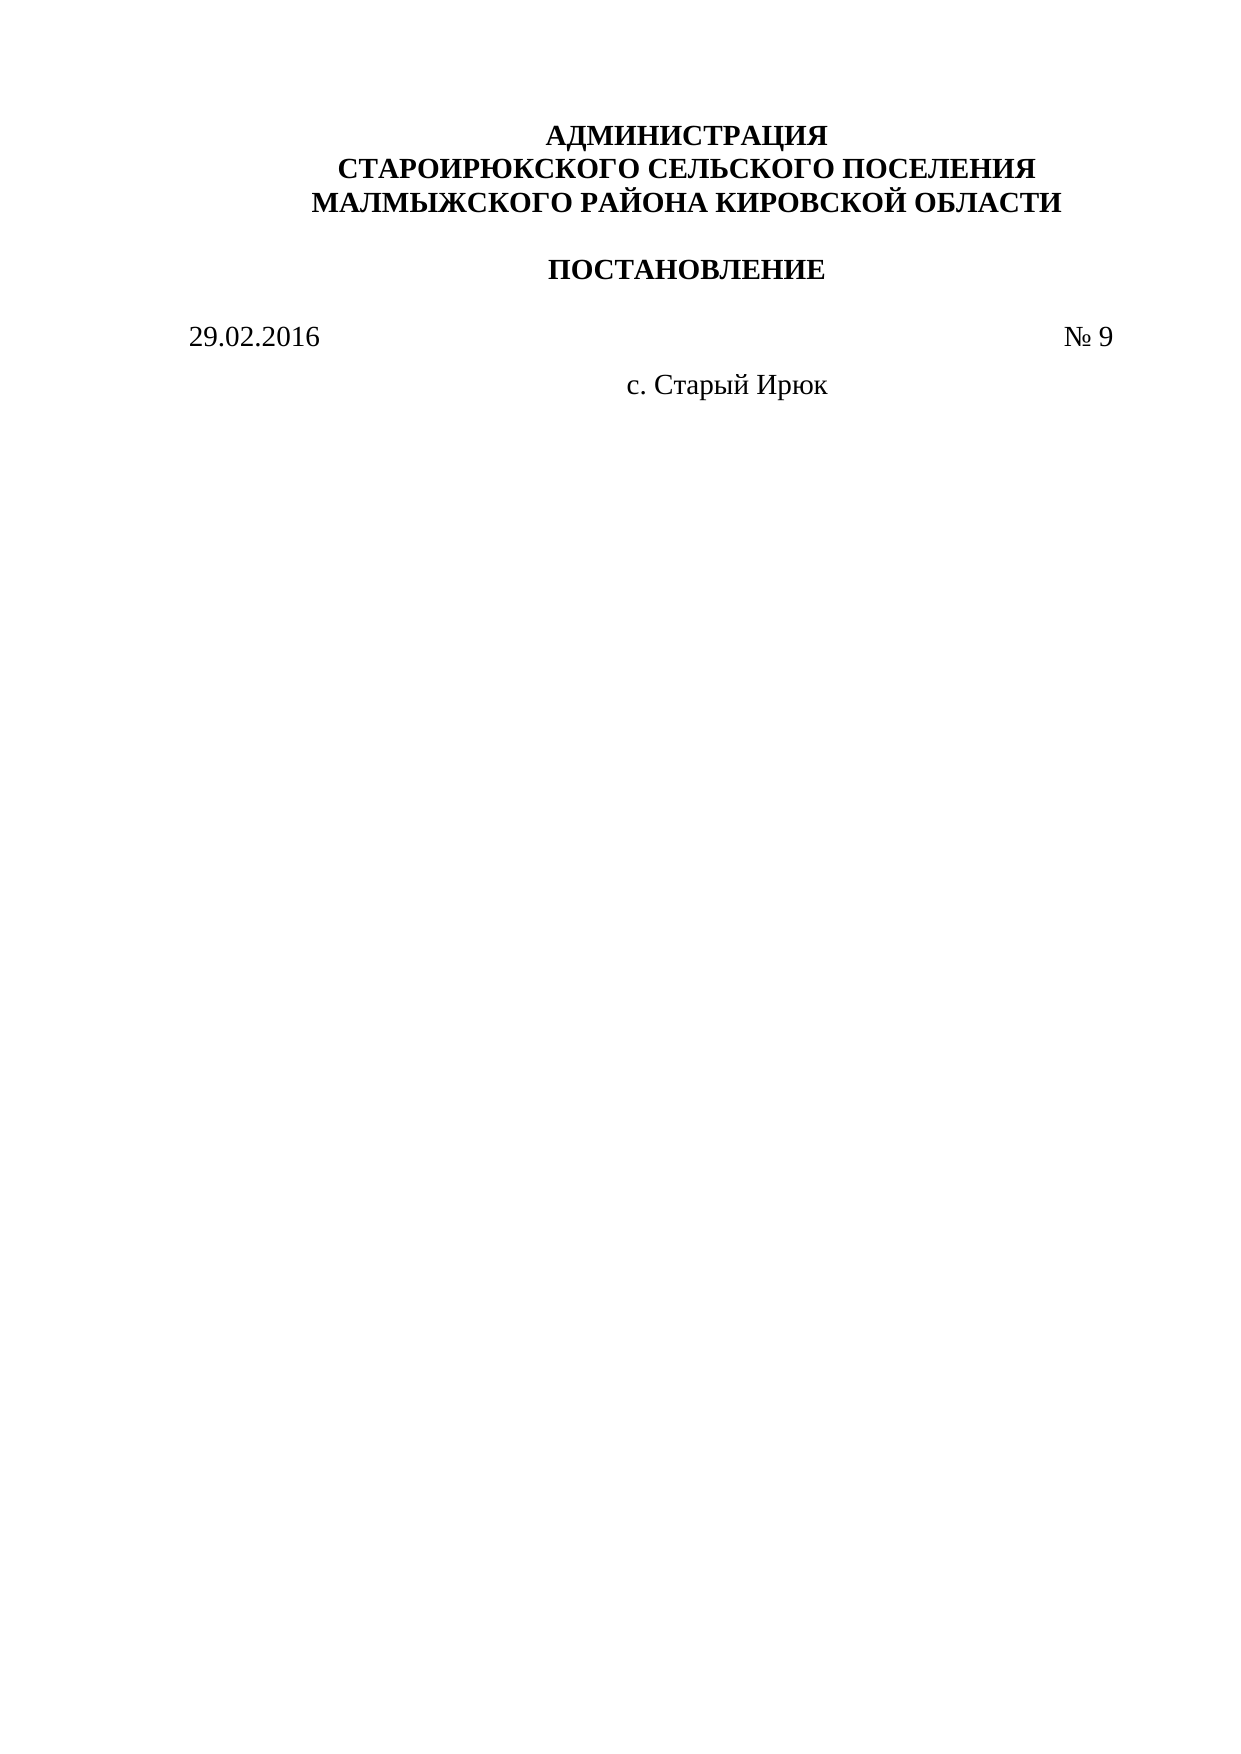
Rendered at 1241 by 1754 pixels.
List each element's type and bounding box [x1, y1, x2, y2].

table_cell [177, 118, 1196, 449]
